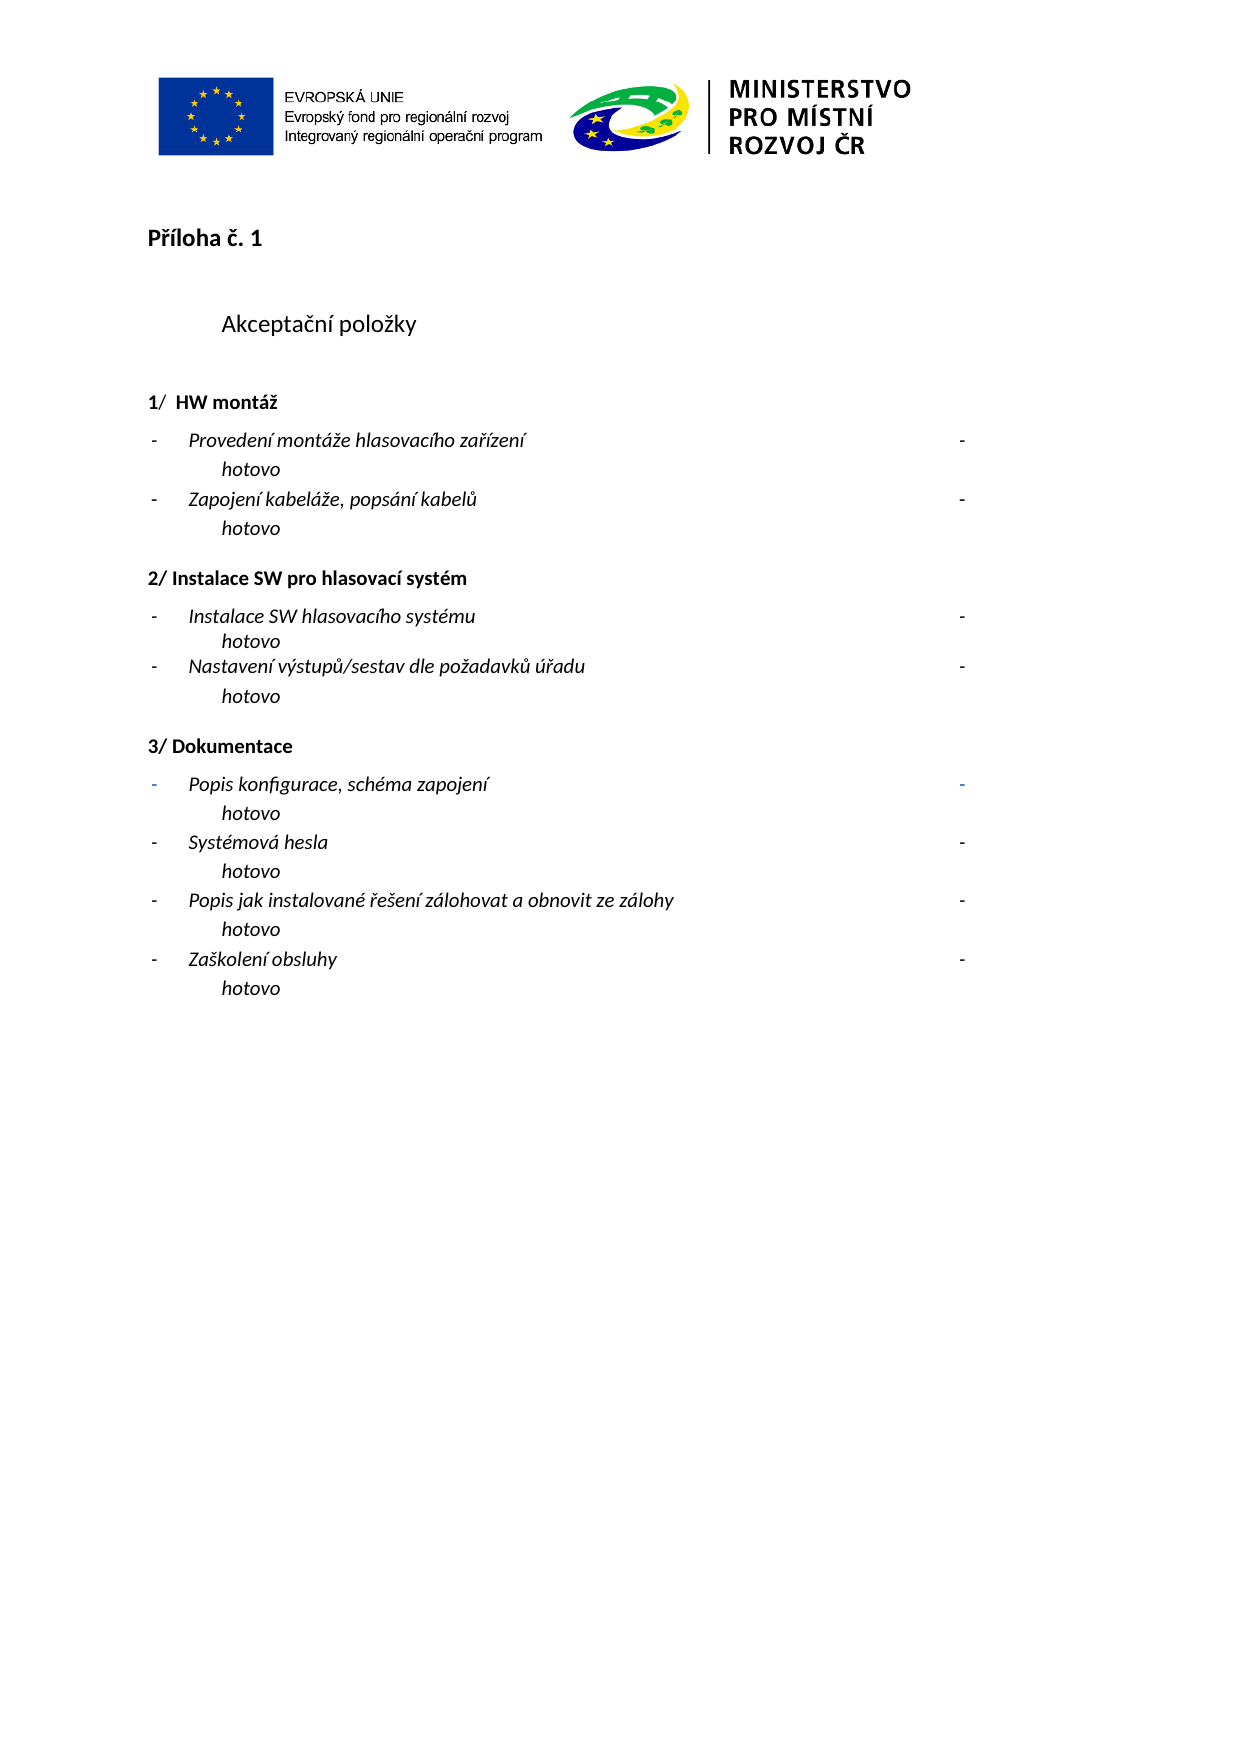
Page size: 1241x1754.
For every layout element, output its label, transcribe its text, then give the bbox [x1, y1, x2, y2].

list Instalace SW hlasovacího systému - hotovo [151, 603, 1093, 654]
text Příloha č. 1 [148, 223, 1093, 253]
text 2/ Instalace SW pro hlasovací systém [148, 565, 1093, 590]
picture [155, 73, 938, 160]
text 1/ HW montáž [148, 389, 1093, 415]
list Nastavení výstupů/sestav dle požadavků úřadu - hotovo [151, 654, 1093, 708]
text Akceptační položky [148, 309, 1093, 339]
list Zapojení kabeláže, popsání kabelů - hotovo [151, 486, 1093, 540]
list Systémová hesla - hotovo [151, 829, 1093, 884]
list Zaškolení obsluhy - hotovo [151, 946, 1093, 1000]
text 3/ Dokumentace [148, 733, 1093, 758]
list Popis jak instalované řešení zálohovat a obnovit ze zálohy - hotovo [151, 887, 1093, 942]
list Provedení montáže hlasovacího zařízení - hotovo [151, 427, 1093, 482]
list Popis konfigurace, schéma zapojení - hotovo [151, 771, 1093, 825]
